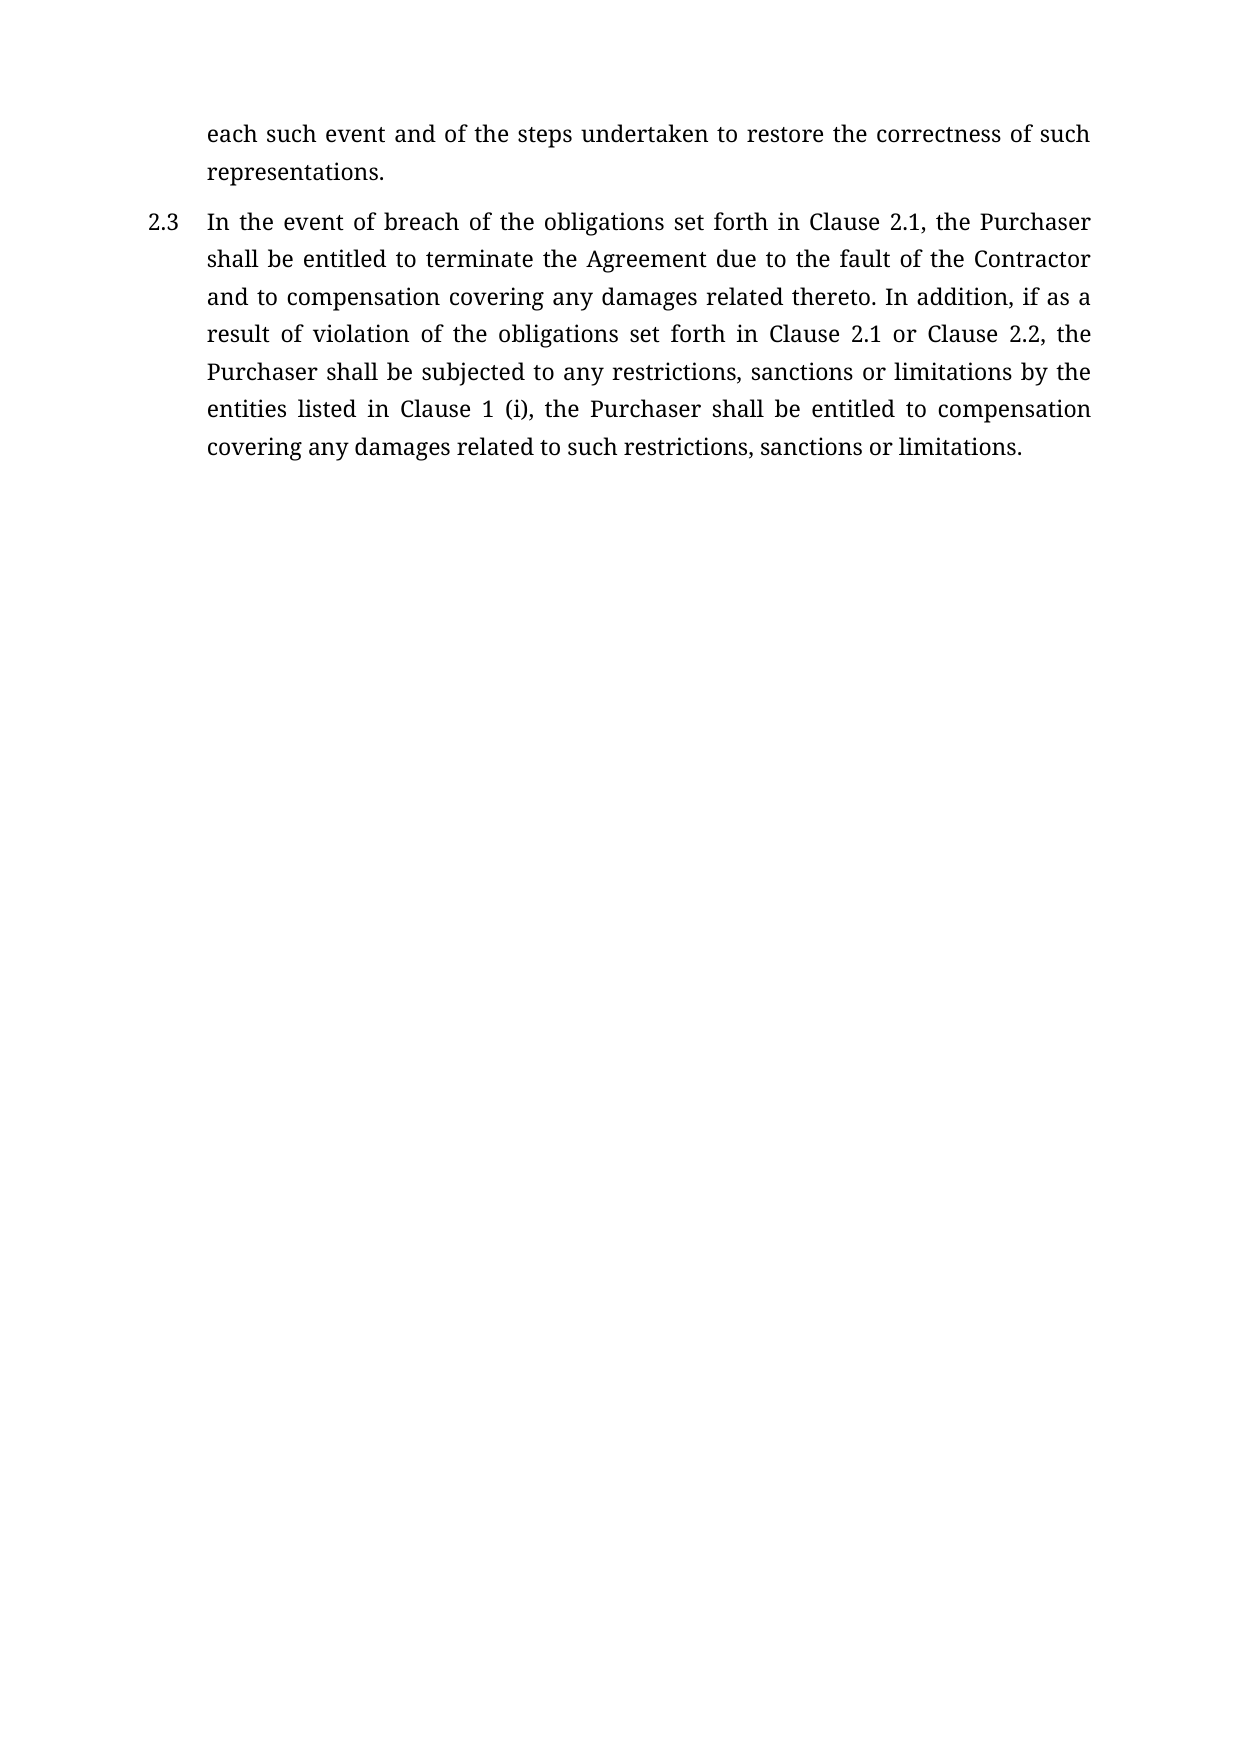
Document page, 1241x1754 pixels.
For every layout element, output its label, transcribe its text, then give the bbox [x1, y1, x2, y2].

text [148, 118, 1093, 187]
text In the event of breach of the obligations set forth in Clause 2.1, the Purchaser shall be entitled to terminate the Agreement due to the fault of the Contractor and to compensation covering any damages related thereto. In addition, if as a result of violation of the obligations set forth in Clause 2.1 or Clause 2.2, the Purchaser shall be subjected to any restrictions, sanctions or limitations by the entities listed in Clause 1 (i), the Purchaser shall be entitled to compensation covering any damages related to such restrictions, sanctions or limitations. [148, 206, 1093, 462]
